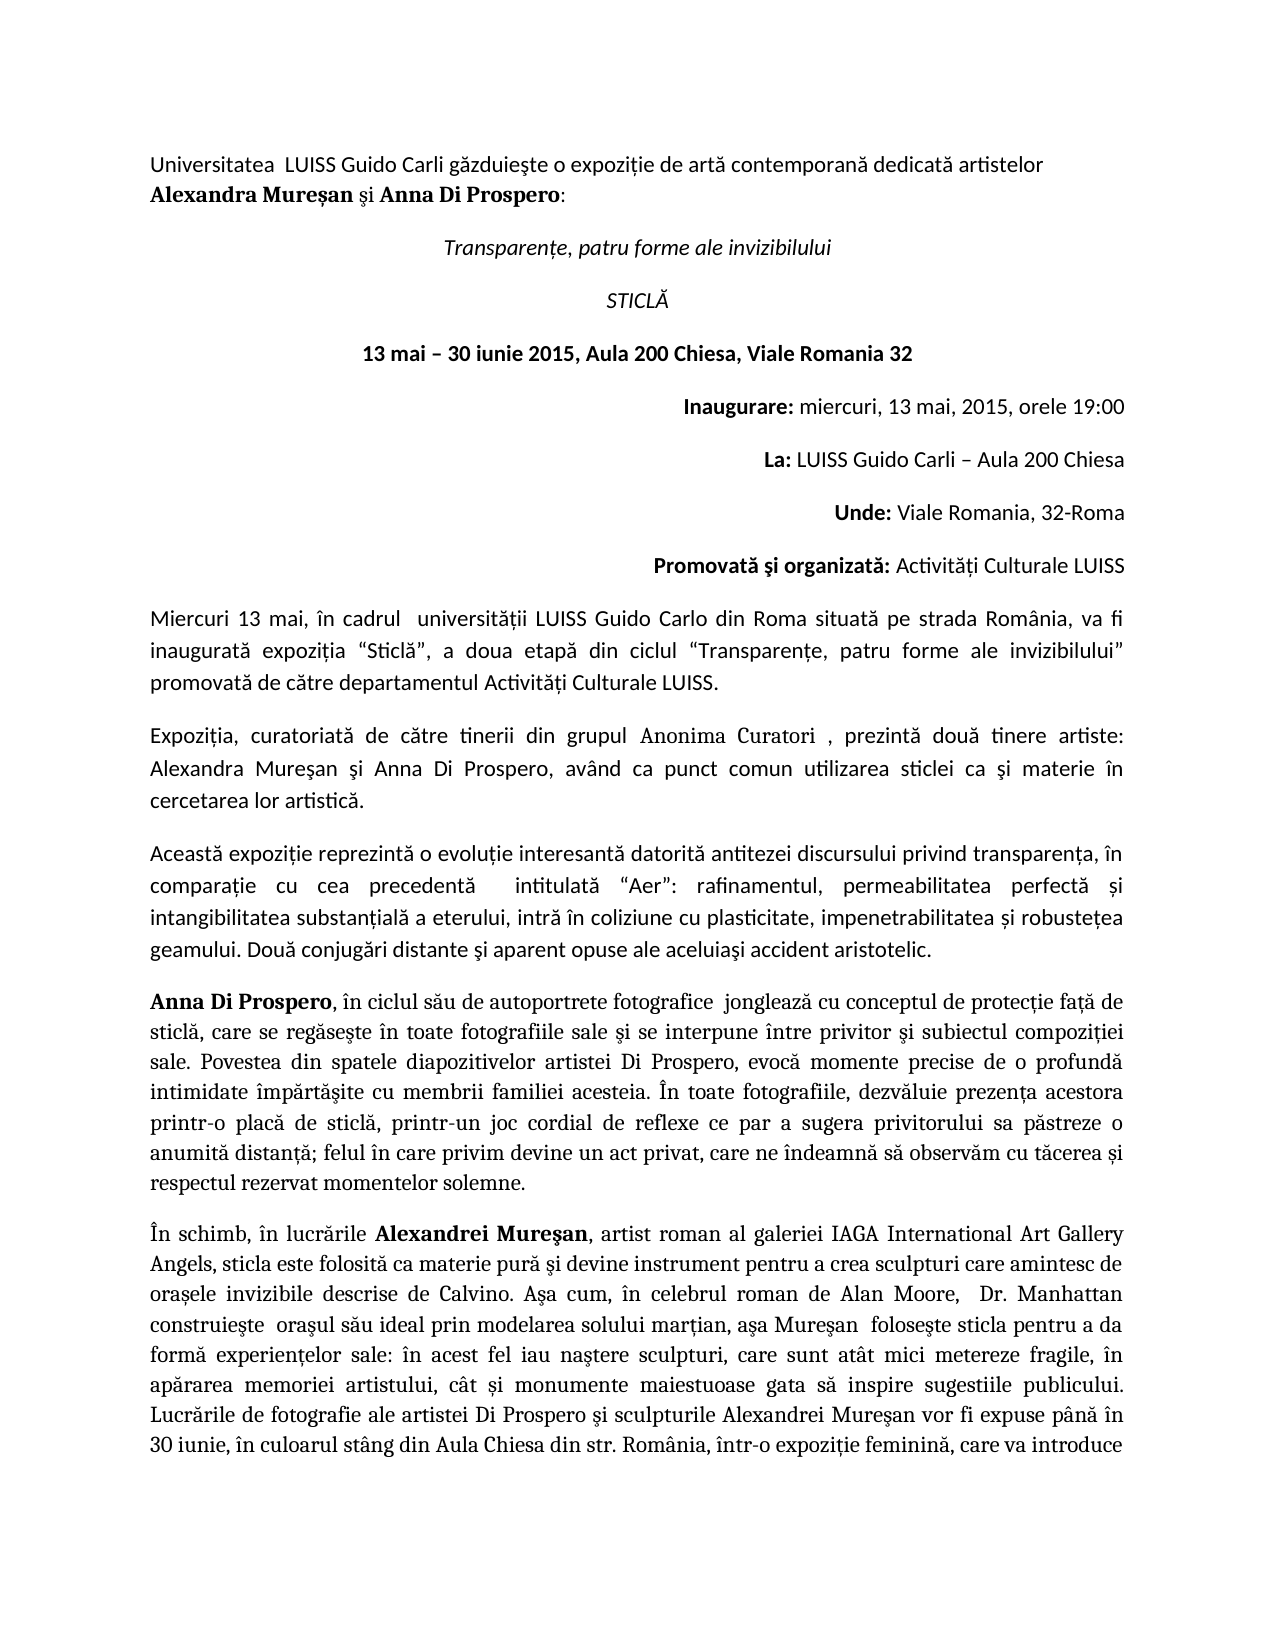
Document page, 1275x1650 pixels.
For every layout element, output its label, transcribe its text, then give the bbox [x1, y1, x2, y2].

text Miercuri 13 mai, în cadrul universității LUISS Guido Carlo din Roma situată pe strada România, va fi inaugurată expoziția “Sticlă”, a doua etapă din ciclul “Transparențe, patru forme ale invizibilului” promovată de către departamentul Activități Culturale LUISS. [150, 604, 1125, 696]
text Universitatea LUISS Guido Carli găzduieşte o expoziție de artă contemporană dedicată artistelor Alexandra Mureșan şi Anna Di Prospero: [150, 150, 1125, 208]
text Promovată şi organizată: Activități Culturale LUISS [150, 551, 1125, 579]
text La: LUISS Guido Carli – Aula 200 Chiesa [150, 445, 1125, 473]
text Transparențe, patru forme ale invizibilului [150, 233, 1125, 261]
text Anna Di Prospero, în ciclul său de autoportrete fotografice jonglează cu conceptul de protecție față de sticlă, care se regăseşte în toate fotografiile sale şi se interpune între privitor şi subiectul compoziției sale. Povestea din spatele diapozitivelor artistei Di Prospero, evocă momente precise de o profundă intimidate împărtăşite cu membrii familiei acesteia. În toate fotografiile, dezvăluie prezența acestora printr-o placă de sticlă, printr-un joc cordial de reflexe ce par a sugera privitorului sa păstreze o anumită distanță; felul în care privim devine un act privat, care ne îndeamnă să observăm cu tăcerea și respectul rezervat momentelor solemne. [150, 988, 1125, 1196]
text STICLĂ [150, 286, 1125, 314]
text Această expoziție reprezintă o evoluție interesantă datorită antitezei discursului privind transparența, în comparație cu cea precedentă intitulată “Aer”: rafinamentul, permeabilitatea perfectă și intangibilitatea substanțială a eterului, intră în coliziune cu plasticitate, impenetrabilitatea și robustețea geamului. Două conjugări distante şi aparent opuse ale aceluiaşi accident aristotelic. [150, 839, 1125, 963]
text Inaugurare: miercuri, 13 mai, 2015, orele 19:00 [150, 392, 1125, 420]
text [150, 1221, 1125, 1458]
text Unde: Viale Romania, 32-Roma [150, 498, 1125, 526]
text Expoziția, curatoriată de către tinerii din grupul Anonima Curatori , prezintă două tinere artiste: Alexandra Mureşan şi Anna Di Prospero, având ca punct comun utilizarea sticlei ca şi materie în cercetarea lor artistică. [150, 721, 1125, 814]
text 13 mai – 30 iunie 2015, Aula 200 Chiesa, Viale Romania 32 [150, 339, 1125, 367]
